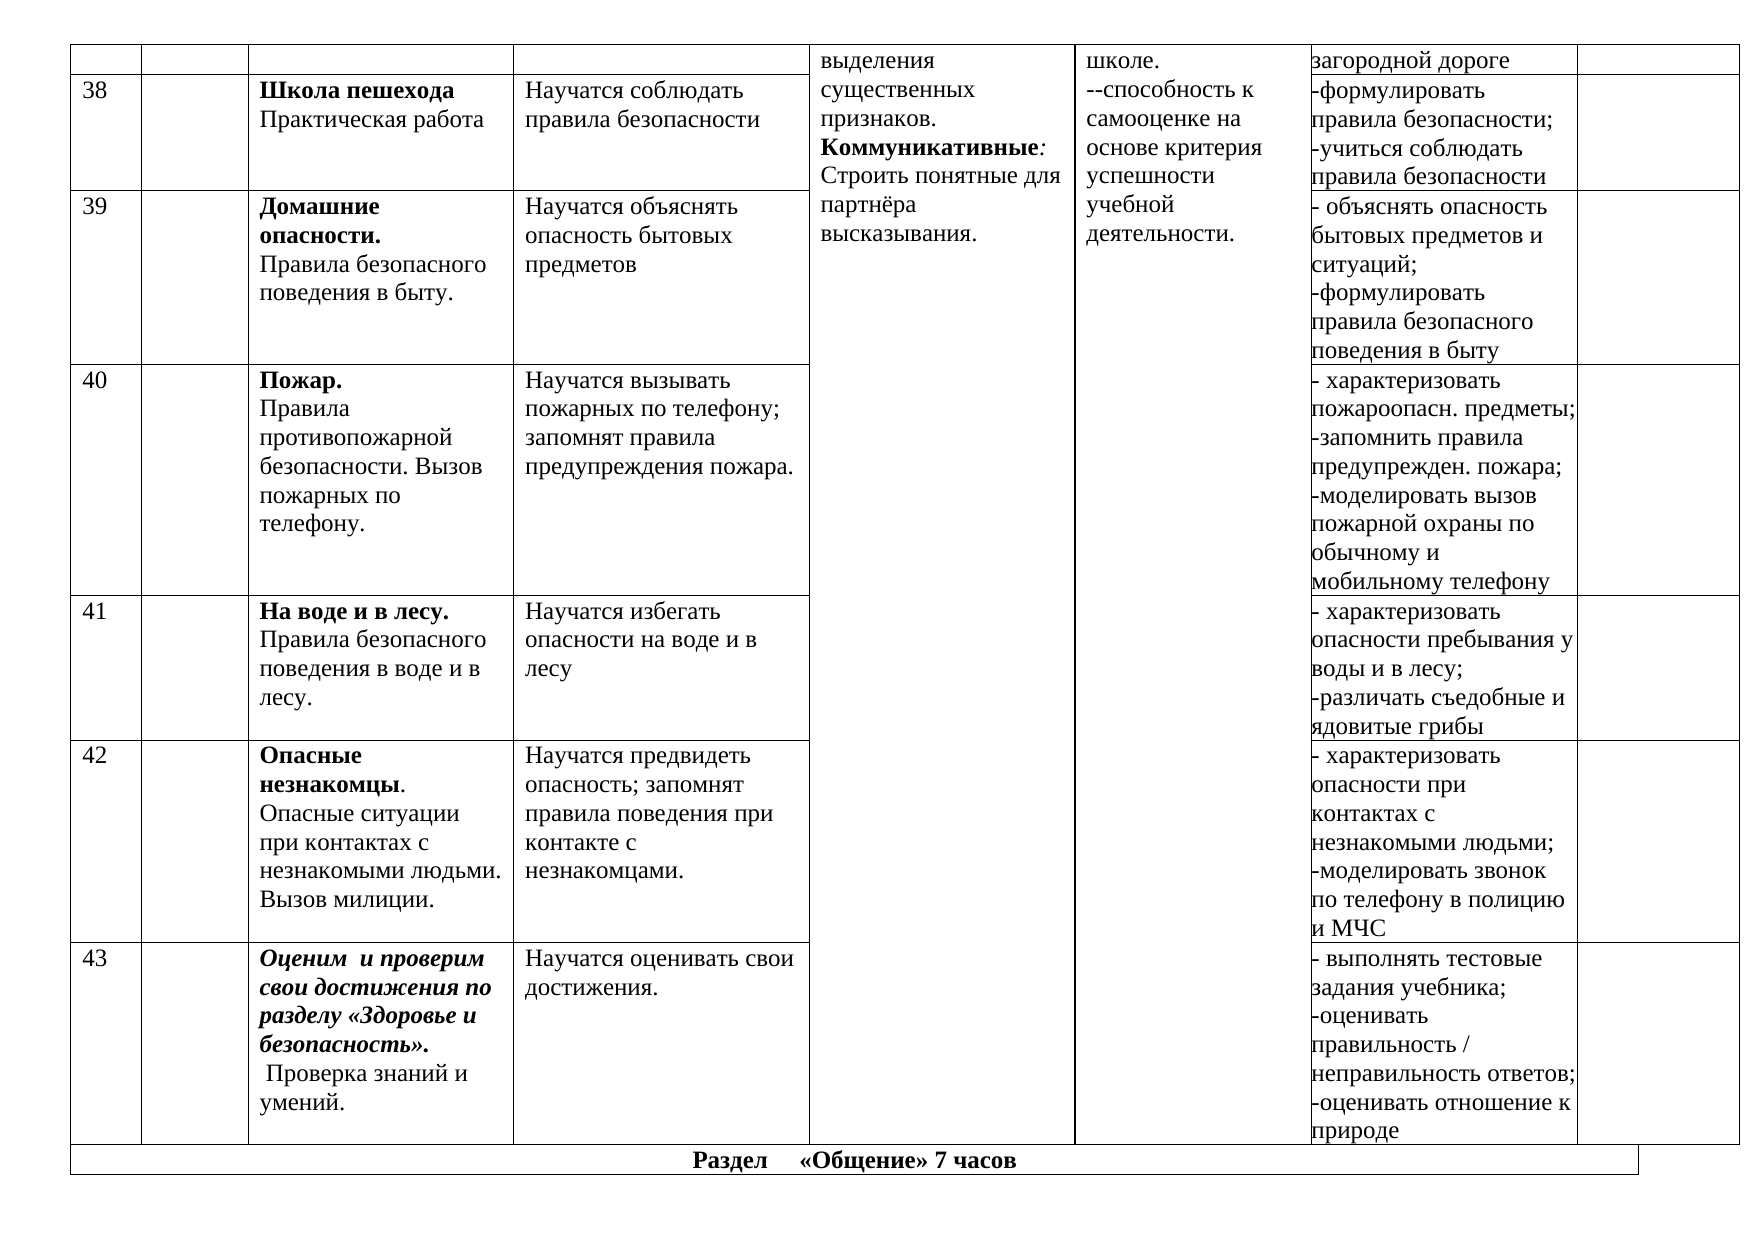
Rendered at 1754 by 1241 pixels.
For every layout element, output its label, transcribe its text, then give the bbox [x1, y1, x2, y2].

table_cell [142, 943, 248, 1144]
table_cell 37 [71, 45, 141, 74]
table_cell [142, 75, 248, 190]
table_cell Научатся вызывать пожарных по телефону; запомнят правила предупреждения пожара. [514, 365, 809, 595]
table_cell [142, 741, 248, 942]
table_cell - характеризовать опасности пребывания у воды и в лесу; -различать съедобные и ядовитые грибы [1312, 596, 1577, 739]
table_cell - объяснять опасность бытовых предметов и ситуаций; -формулировать правила безопасного поведения в быту [1312, 191, 1577, 364]
table_cell Раздел «Общение» 7 часов [71, 1145, 1638, 1174]
table_cell [1578, 45, 1739, 74]
table_cell Научатся оценивать свои достижения. [514, 943, 809, 1144]
table_cell [1578, 943, 1739, 1144]
table_cell 38 [71, 75, 141, 190]
table_cell 43 [71, 943, 141, 1144]
table_cell [142, 365, 248, 595]
table_cell Научатся объяснять опасность бытовых предметов [514, 191, 809, 364]
table_cell [1578, 75, 1739, 190]
table_cell [1578, 741, 1739, 942]
table_cell Научатся избегать опасности на воде и в лесу [514, 596, 809, 739]
table_cell [142, 596, 248, 739]
table_cell [1578, 596, 1739, 739]
table_cell Школа пешехода Практическая работа [249, 75, 513, 190]
table_cell [142, 191, 248, 364]
table_cell Научатся предвидеть опасность; запомнят правила поведения при контакте с незнакомцами. [514, 741, 809, 942]
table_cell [514, 45, 809, 74]
table_cell 40 [71, 365, 141, 595]
table_cell [1578, 191, 1739, 364]
table_cell Научатся соблюдать правила безопасности [514, 75, 809, 190]
table_cell Оценим и проверим свои достижения по разделу «Здоровье и безопасность». Проверка знаний и умений. [249, 943, 513, 1144]
table_cell Опасные незнакомцы. Опасные ситуации при контактах с незнакомыми людьми. Вызов милиции. [249, 741, 513, 942]
table_cell 42 [71, 741, 141, 942]
table_cell [142, 45, 248, 74]
table_cell Пожар. Правила противопожарной безопасности. Вызов пожарных по телефону. [249, 365, 513, 595]
table_cell -формулировать правила безопасности; -учиться соблюдать правила безопасности [1312, 75, 1577, 190]
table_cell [1312, 45, 1577, 74]
table_cell [1578, 365, 1739, 595]
table_cell - выполнять тестовые задания учебника; -оценивать правильность / неправильность ответов; -оценивать отношение к природе [1312, 943, 1577, 1144]
table_cell - характеризовать пожароопасн. предметы; -запомнить правила предупрежден. пожара; -моделировать вызов пожарной охраны по обычному и мобильному телефону [1312, 365, 1577, 595]
table_cell 39 [71, 191, 141, 364]
table_cell Домашние опасности. Правила безопасного поведения в быту. [249, 191, 513, 364]
table_cell 41 [71, 596, 141, 739]
table_cell - характеризовать опасности при контактах с незнакомыми людьми; -моделировать звонок по телефону в полицию и МЧС [1312, 741, 1577, 942]
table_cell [249, 45, 513, 74]
table_cell На воде и в лесу. Правила безопасного поведения в воде и в лесу. [249, 596, 513, 739]
